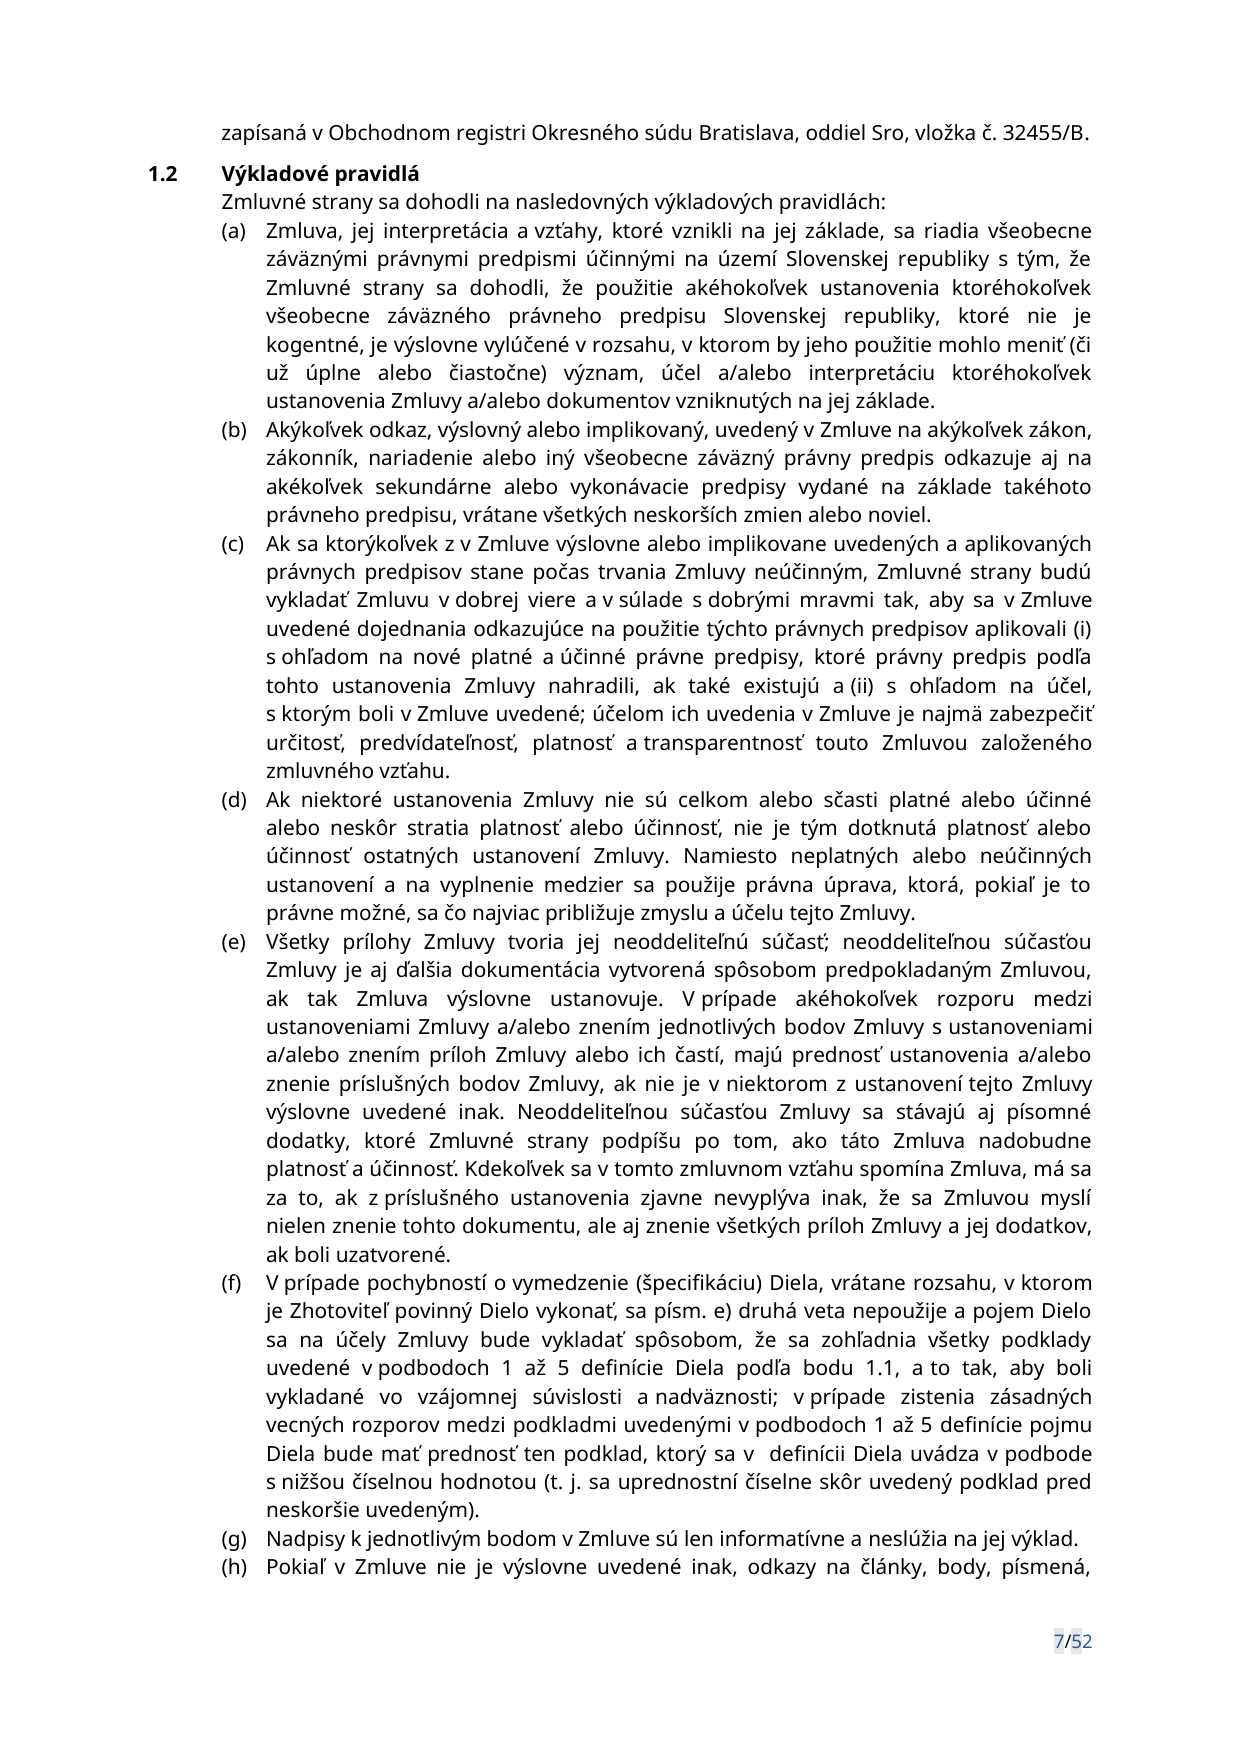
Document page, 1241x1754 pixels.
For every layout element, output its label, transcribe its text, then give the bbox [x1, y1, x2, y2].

text (a) Zmluva, jej interpretácia a vzťahy, ktoré vznikli na jej základe, sa riadia všeobecne záväznými právnymi predpismi účinnými na území Slovenskej republiky s tým, že Zmluvné strany sa dohodli, že použitie akéhokoľvek ustanovenia ktoréhokoľvek všeobecne záväzného právneho predpisu Slovenskej republiky, ktoré nie je kogentné, je výslovne vylúčené v rozsahu, v ktorom by jeho použitie mohlo meniť (či už úplne alebo čiastočne) význam, účel a/alebo interpretáciu ktoréhokoľvek ustanovenia Zmluvy a/alebo dokumentov vzniknutých na jej základe. [221, 216, 1093, 415]
text (c) Ak sa ktorýkoľvek z v Zmluve výslovne alebo implikovane uvedených a aplikovaných právnych predpisov stane počas trvania Zmluvy neúčinným, Zmluvné strany budú vykladať Zmluvu v dobrej viere a v súlade s dobrými mravmi tak, aby sa v Zmluve uvedené dojednania odkazujúce na použitie týchto právnych predpisov aplikovali (i) s ohľadom na nové platné a účinné právne predpisy, ktoré právny predpis podľa tohto ustanovenia Zmluvy nahradili, ak také existujú a (ii) s ohľadom na účel, s ktorým boli v Zmluve uvedené; účelom ich uvedenia v Zmluve je najmä zabezpečiť určitosť, predvídateľnosť, platnosť a transparentnosť touto Zmluvou založeného zmluvného vzťahu. [221, 529, 1093, 785]
text (d) Ak niektoré ustanovenia Zmluvy nie sú celkom alebo sčasti platné alebo účinné alebo neskôr stratia platnosť alebo účinnosť, nie je tým dotknutá platnosť alebo účinnosť ostatných ustanovení Zmluvy. Namiesto neplatných alebo neúčinných ustanovení a na vyplnenie medzier sa použije právna úprava, ktorá, pokiaľ je to právne možné, sa čo najviac približuje zmyslu a účelu tejto Zmluvy. [221, 785, 1093, 927]
text (g) Nadpisy k jednotlivým bodom v Zmluve sú len informatívne a neslúžia na jej výklad. [221, 1524, 1093, 1552]
text (b) Akýkoľvek odkaz, výslovný alebo implikovaný, uvedený v Zmluve na akýkoľvek zákon, zákonník, nariadenie alebo iný všeobecne záväzný právny predpis odkazuje aj na akékoľvek sekundárne alebo vykonávacie predpisy vydané na základe takéhoto právneho predpisu, vrátane všetkých neskorších zmien alebo noviel. [221, 415, 1093, 529]
text (e) Všetky prílohy Zmluvy tvoria jej neoddeliteľnú súčasť; neoddeliteľnou súčasťou Zmluvy je aj ďalšia dokumentácia vytvorená spôsobom predpokladaným Zmluvou, ak tak Zmluva výslovne ustanovuje. V prípade akéhokoľvek rozporu medzi ustanoveniami Zmluvy a/alebo znením jednotlivých bodov Zmluvy s ustanoveniami a/alebo znením príloh Zmluvy alebo ich častí, majú prednosť ustanovenia a/alebo znenie príslušných bodov Zmluvy, ak nie je v niektorom z ustanovení tejto Zmluvy výslovne uvedené inak. Neoddeliteľnou súčasťou Zmluvy sa stávajú aj písomné dodatky, ktoré Zmluvné strany podpíšu po tom, ako táto Zmluva nadobudne platnosť a účinnosť. Kdekoľvek sa v tomto zmluvnom vzťahu spomína Zmluva, má sa za to, ak z príslušného ustanovenia zjavne nevyplýva inak, že sa Zmluvou myslí nielen znenie tohto dokumentu, ale aj znenie všetkých príloh Zmluvy a jej dodatkov, ak boli uzatvorené. [221, 927, 1093, 1268]
text 1.2 Výkladové pravidlá [148, 159, 1093, 187]
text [221, 1552, 1093, 1581]
text (f) V prípade pochybností o vymedzenie (špecifikáciu) Diela, vrátane rozsahu, v ktorom je Zhotoviteľ povinný Dielo vykonať, sa písm. e) druhá veta nepoužije a pojem Dielo sa na účely Zmluvy bude vykladať spôsobom, že sa zohľadnia všetky podklady uvedené v podbodoch 1 až 5 definície Diela podľa bodu 1.1, a to tak, aby boli vykladané vo vzájomnej súvislosti a nadväznosti; v prípade zistenia zásadných vecných rozporov medzi podkladmi uvedenými v podbodoch 1 až 5 definície pojmu Diela bude mať prednosť ten podklad, ktorý sa v definícii Diela uvádza v podbode s nižšou číselnou hodnotou (t. j. sa uprednostní číselne skôr uvedený podklad pred neskoršie uvedeným). [221, 1268, 1093, 1524]
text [221, 118, 1093, 147]
text Zmluvné strany sa dohodli na nasledovných výkladových pravidlách: [148, 187, 1093, 216]
